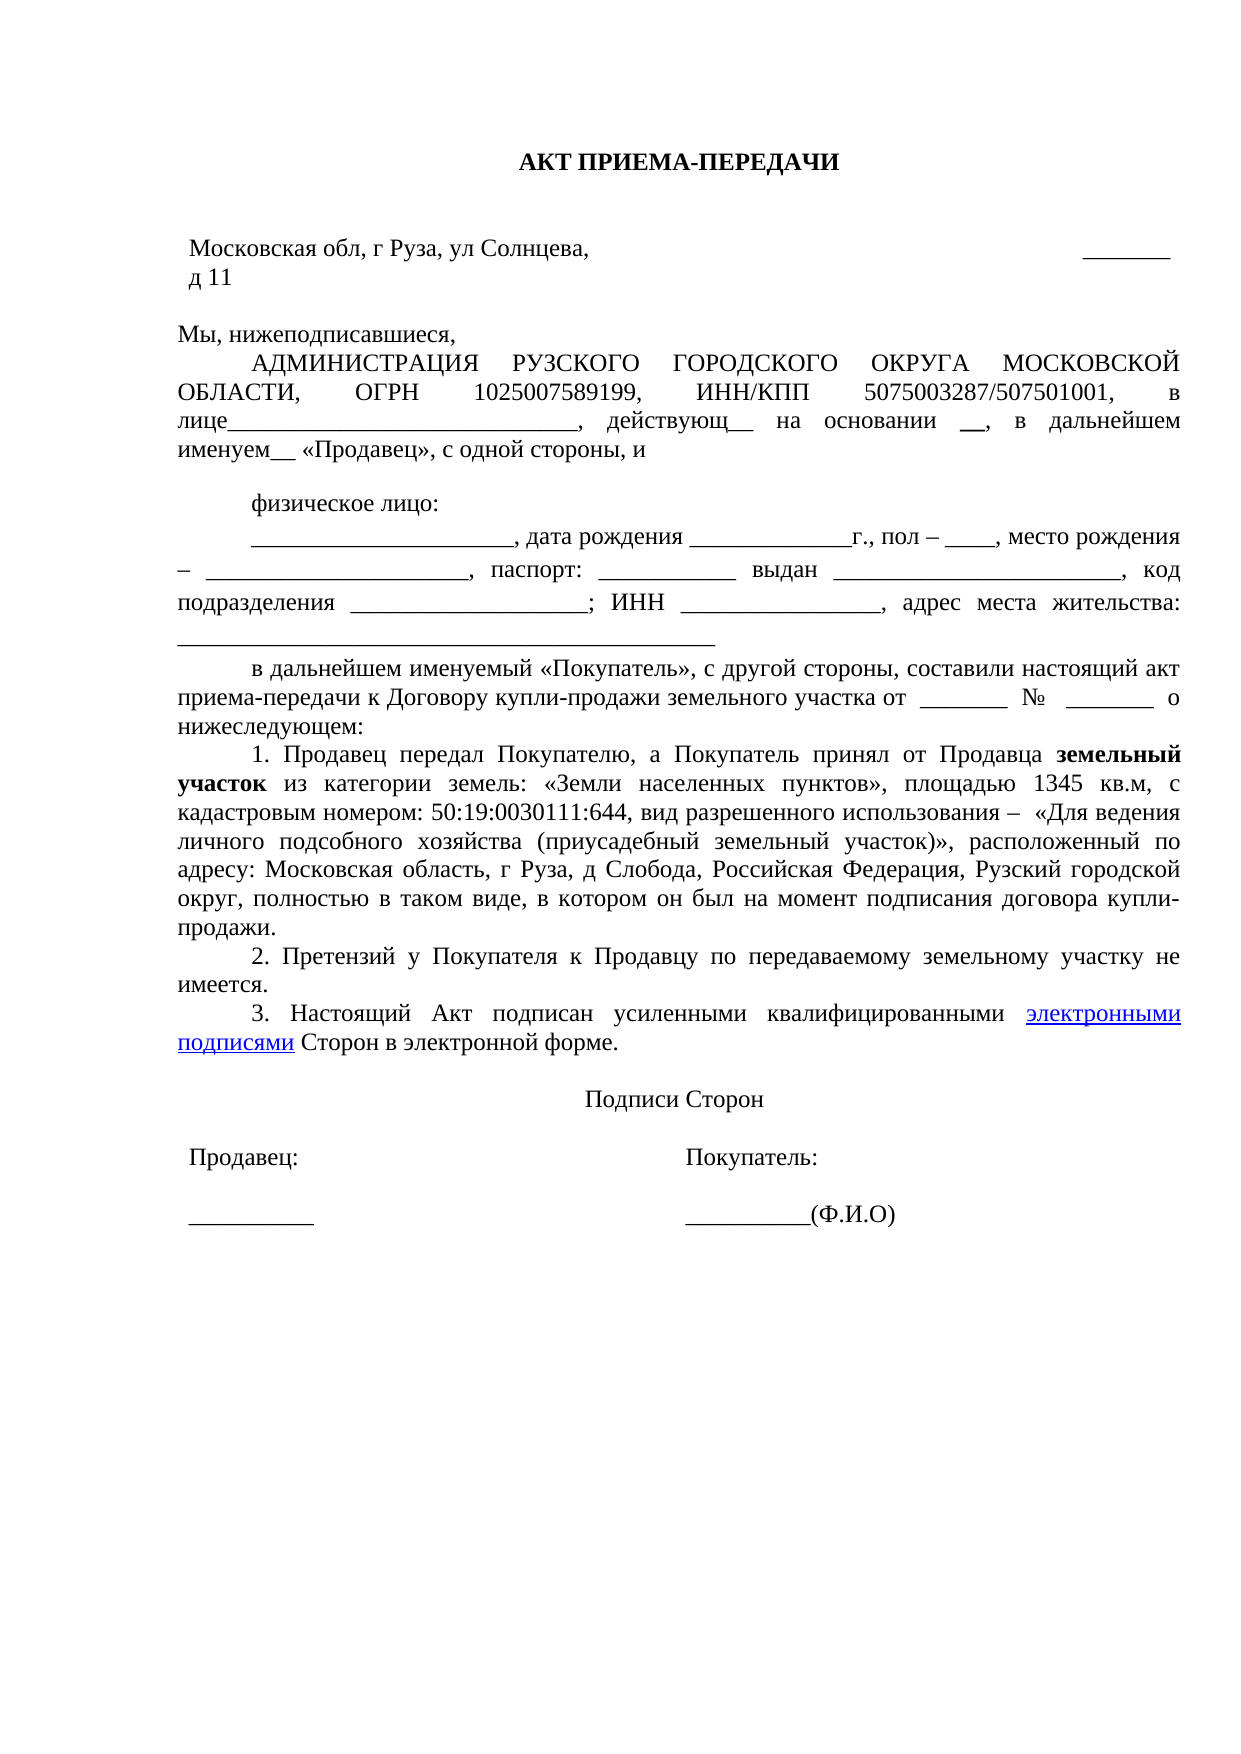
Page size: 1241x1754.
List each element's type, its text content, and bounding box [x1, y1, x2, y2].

table_cell __________(Ф.И.О) [674, 1200, 1171, 1257]
text _____________________, дата рождения _____________г., пол – ____, место рождения – _____________________, паспорт: ___________ выдан _______________________, код подразделения ___________________; ИНН ________________, адрес места жительства: ___________________________________________ [177, 521, 1181, 649]
table_cell Покупатель: [674, 1142, 1171, 1199]
text физическое лицо: [177, 488, 1181, 517]
text 2. Претензий у Покупателя к Продавцу по передаваемому земельному участку не имеется. [177, 941, 1181, 998]
text АДМИНИСТРАЦИЯ РУЗСКОГО ГОРОДСКОГО ОКРУГА МОСКОВСКОЙ ОБЛАСТИ, ОГРН 1025007589199, ИНН/КПП 5075003287/507501001, в лице____________________________, действующ__ на основании __, в дальнейшем именуем__ «Продавец», с одной стороны, и [177, 348, 1181, 463]
table_cell Продавец: [177, 1142, 674, 1199]
text АКТ ПРИЕМА-ПЕРЕДАЧИ [177, 147, 1181, 176]
text в дальнейшем именуемый «Покупатель», с другой стороны, составили настоящий акт приема-передачи к Договору купли-продажи земельного участка от _______ № _______ о нижеследующем: [177, 653, 1181, 739]
table_header Московская обл, г Руза, ул Солнцева, д 11 [177, 233, 605, 291]
table_header Подписи Сторон [177, 1085, 1171, 1142]
text Мы, нижеподписавшиеся, [177, 319, 1181, 348]
table_cell __________ [177, 1200, 674, 1257]
text 3. Настоящий Акт подписан усиленными квалифицированными электронными подписями Сторон в электронной форме. [177, 998, 1181, 1056]
text 1. Продавец передал Покупателю, а Покупатель принял от Продавца земельный участок из категории земель: «Земли населенных пунктов», площадью 1345 кв.м, с кадастровым номером: 50:19:0030111:644, вид разрешенного использования – «Для ведения личного подсобного хозяйства (приусадебный земельный участок)», расположенный по адресу: Московская область, г Руза, д Слобода, Российская Федерация, Рузский городской округ, полностью в таком виде, в котором он был на момент подписания договора купли-продажи. [177, 739, 1181, 941]
table_header _______ [605, 233, 1181, 291]
